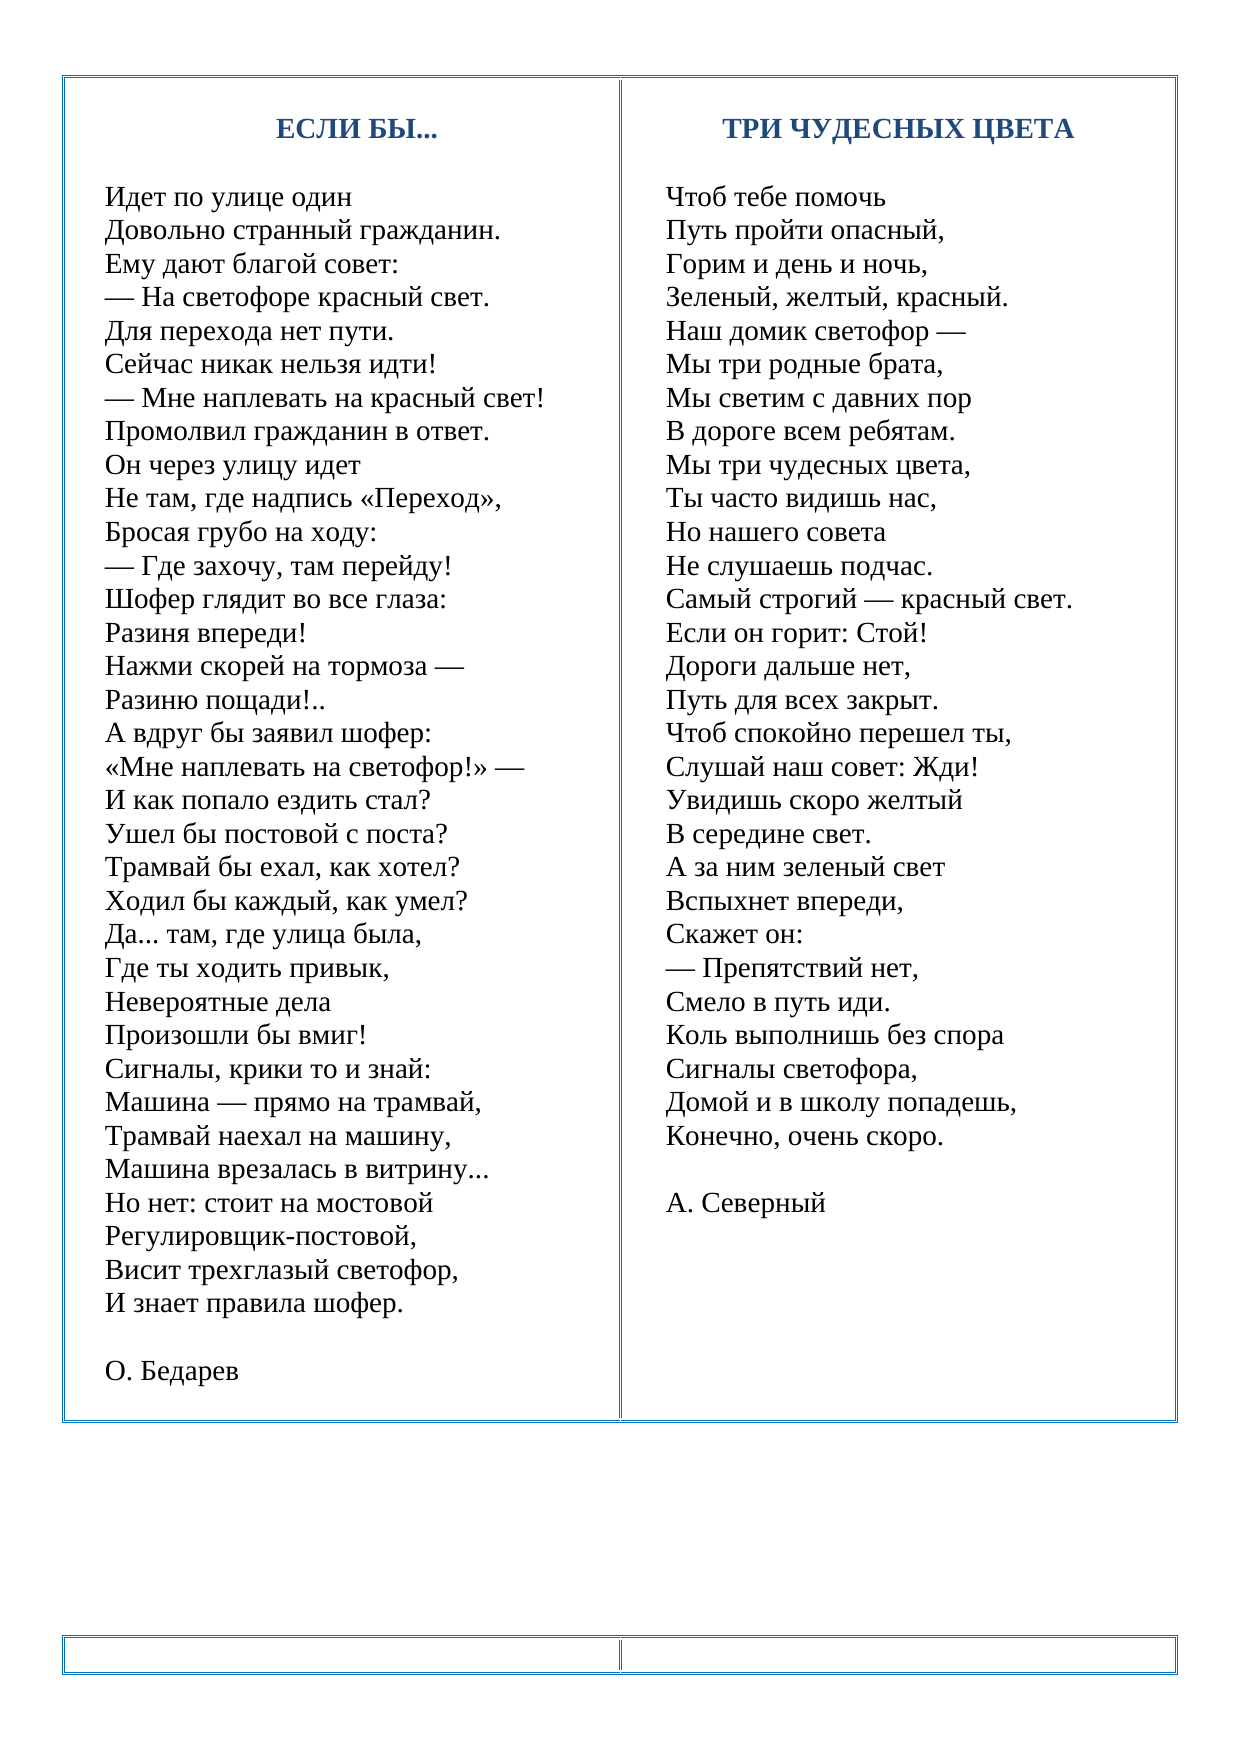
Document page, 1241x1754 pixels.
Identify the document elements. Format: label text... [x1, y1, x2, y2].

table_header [620, 1638, 1175, 1672]
table_header ЕСЛИ БЫ... Идет по улице один Довольно странный гражданин. Ему дают благой совет: — На светофоре красный свет. Для перехода нет пути. Сейчас никак нельзя идти! — Мне наплевать на красный свет! Промолвил гражданин в ответ. Он через улицу идет Не там, где надпись «Переход», Бросая грубо на ходу: — Где захочу, там перейду! Шофер глядит во все глаза: Разиня впереди! Нажми скорей на тормоза — Разиню пощади!.. А вдруг бы заявил шофер: «Мне наплевать на светофор!» — И как попало ездить стал? Ушел бы постовой с поста? Трамвай бы ехал, как хотел? Ходил бы каждый, как умел? Да... там, где улица была, Где ты ходить привык, Невероятные дела Произошли бы вмиг! Сигналы, крики то и знай: Машина — прямо на трамвай, Трамвай наехал на машину, Машина врезалась в витрину... Но нет: стоит на мостовой Регулировщик-постовой, Висит трехглазый светофор, И знает правила шофер. О. Бедарев [65, 78, 620, 1420]
table_header ТРИ ЧУДЕСНЫХ ЦВЕТА Чтоб тебе помочь Путь пройти опасный, Горим и день и ночь, Зеленый, желтый, красный. Наш домик светофор — Мы три родные брата, Мы светим с давних пор В дороге всем ребятам. Мы три чудесных цвета, Ты часто видишь нас, Но нашего совета Не слушаешь подчас. Самый строгий — красный свет. Если он горит: Стой! Дороги дальше нет, Путь для всех закрыт. Чтоб спокойно перешел ты, Слушай наш совет: Жди! Увидишь скоро желтый В середине свет. А за ним зеленый свет Вспыхнет впереди, Скажет он: — Препятствий нет, Смело в путь иди. Коль выполнишь без спора Сигналы светофора, Домой и в школу попадешь, Конечно, очень скоро. А. Северный [620, 78, 1175, 1420]
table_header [65, 1638, 620, 1672]
